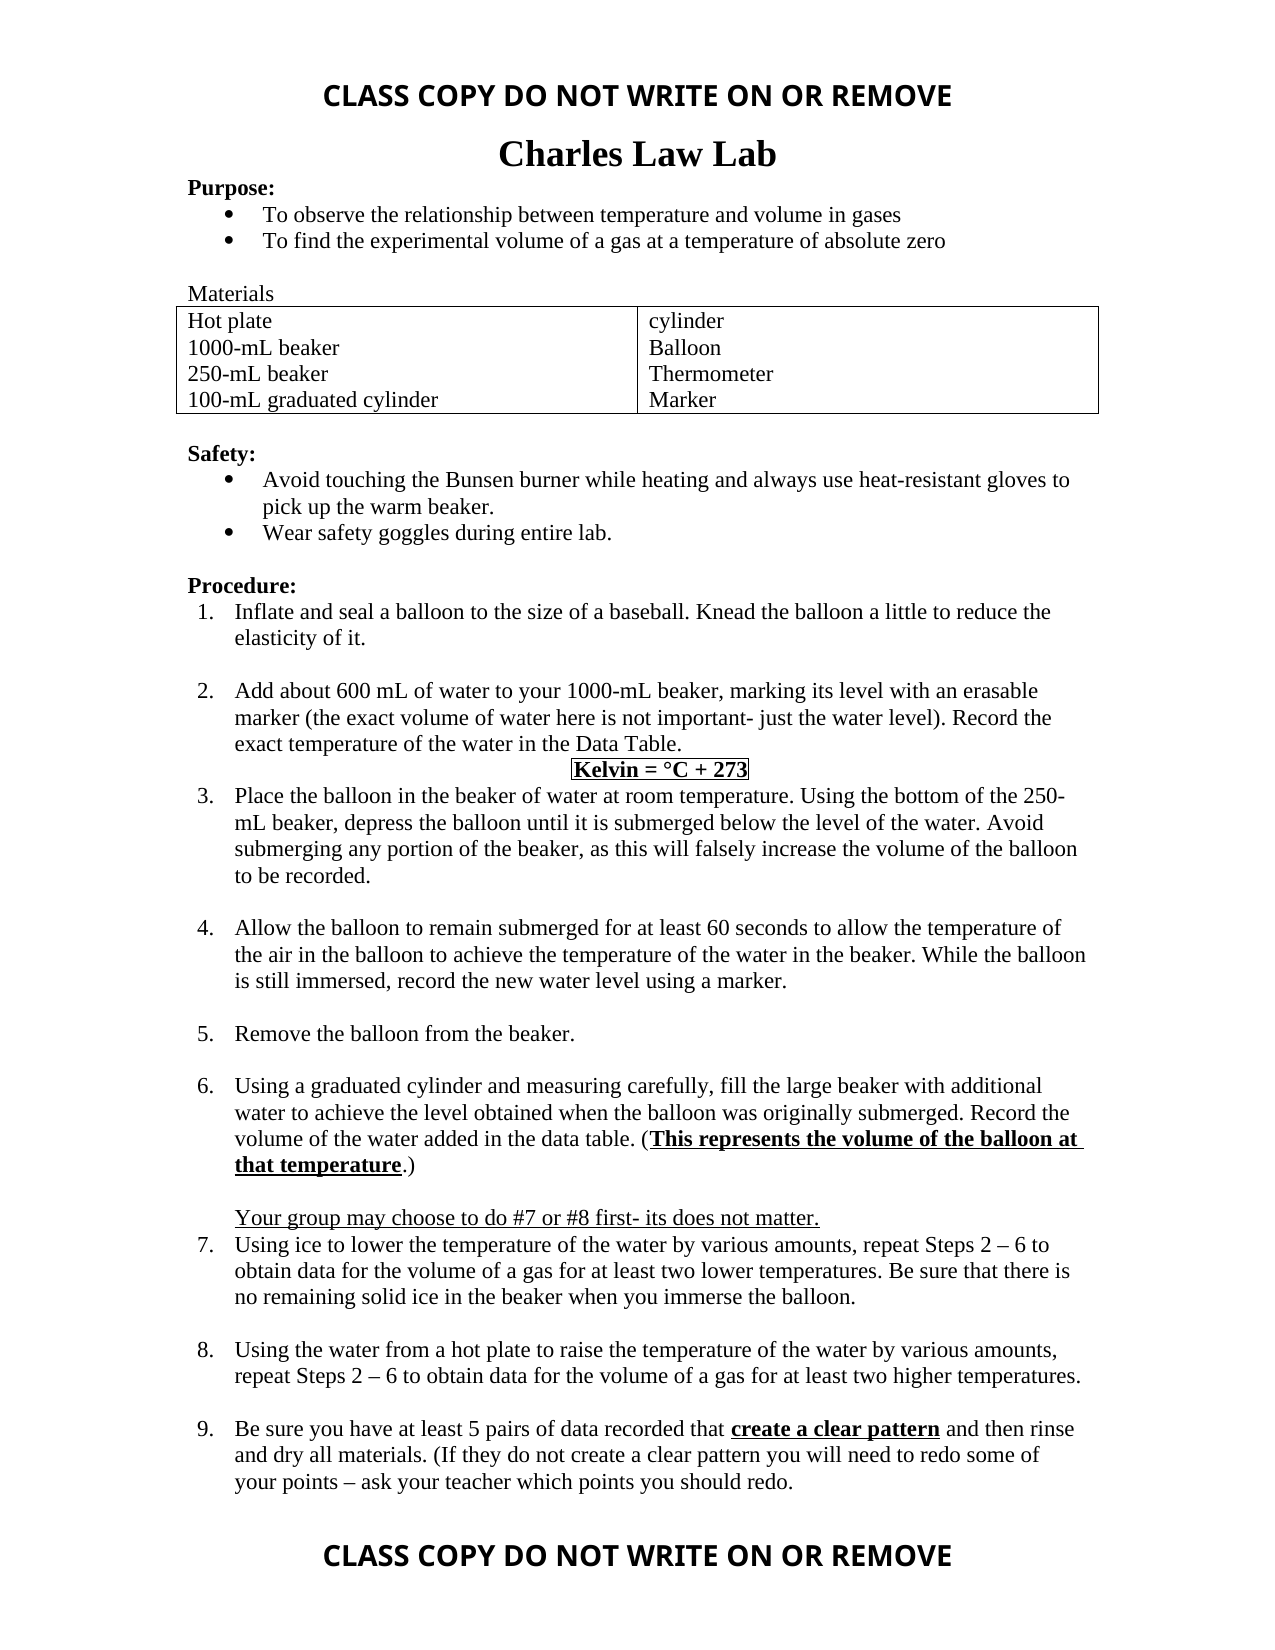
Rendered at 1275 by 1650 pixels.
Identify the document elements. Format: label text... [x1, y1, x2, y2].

table_header Hot plate 1000-mL beaker 250-mL beaker 100-mL graduated cylinder [177, 307, 637, 413]
text Procedure: [187, 572, 1087, 598]
list Avoid touching the Bunsen burner while heating and always use heat-resistant gloves to pick up the warm beaker. [225, 466, 1087, 519]
list Add about 600 mL of water to your 1000-mL beaker, marking its level with an erasable marker (the exact volume of water here is not important- just the water level). Record the exact temperature of the water in the Data Table. [197, 677, 1087, 756]
list To find the experimental volume of a gas at a temperature of absolute zero [225, 227, 1087, 253]
list Using ice to lower the temperature of the water by various amounts, repeat Steps 2 – 6 to obtain data for the volume of a gas for at least two lower temperatures. Be sure that there is no remaining solid ice in the beaker when you immerse the balloon. [197, 1231, 1087, 1310]
list Kelvin = °C + 273 [234, 756, 1087, 783]
list Be sure you have at least 5 pairs of data recorded that create a clear pattern and then rinse and dry all materials. (If they do not create a clear pattern you will need to redo some of your points – ask your teacher which points you should redo. [197, 1415, 1087, 1494]
text Safety: [187, 440, 1087, 466]
list Your group may choose to do #7 or #8 first- its does not matter. [234, 1204, 1087, 1231]
list Using the water from a hot plate to raise the temperature of the water by various amounts, repeat Steps 2 – 6 to obtain data for the volume of a gas for at least two higher temperatures. [197, 1336, 1087, 1389]
text Materials [187, 280, 1087, 306]
list To observe the relationship between temperature and volume in gases [225, 201, 1087, 227]
text Charles Law Lab [187, 131, 1087, 174]
list Place the balloon in the beaker of water at room temperature. Using the bottom of the 250-mL beaker, depress the balloon until it is submerged below the level of the water. Avoid submerging any portion of the beaker, as this will falsely increase the volume of the balloon to be recorded. [197, 783, 1087, 888]
list Remove the balloon from the beaker. [197, 1020, 1087, 1046]
list Wear safety goggles during entire lab. [225, 519, 1087, 545]
list Using a graduated cylinder and measuring carefully, fill the large beaker with additional water to achieve the level obtained when the balloon was originally submerged. Record the volume of the water added in the data table. (This represents the volume of the balloon at that temperature.) [197, 1072, 1087, 1178]
list Allow the balloon to remain submerged for at least 60 seconds to allow the temperature of the air in the balloon to achieve the temperature of the water in the beaker. While the balloon is still immersed, record the new water level using a marker. [197, 914, 1087, 993]
table_header cylinder Balloon Thermometer Marker [638, 307, 1098, 413]
list Inflate and seal a balloon to the size of a baseball. Knead the balloon a little to reduce the elasticity of it. [197, 598, 1087, 651]
text Purpose: [187, 174, 1087, 201]
